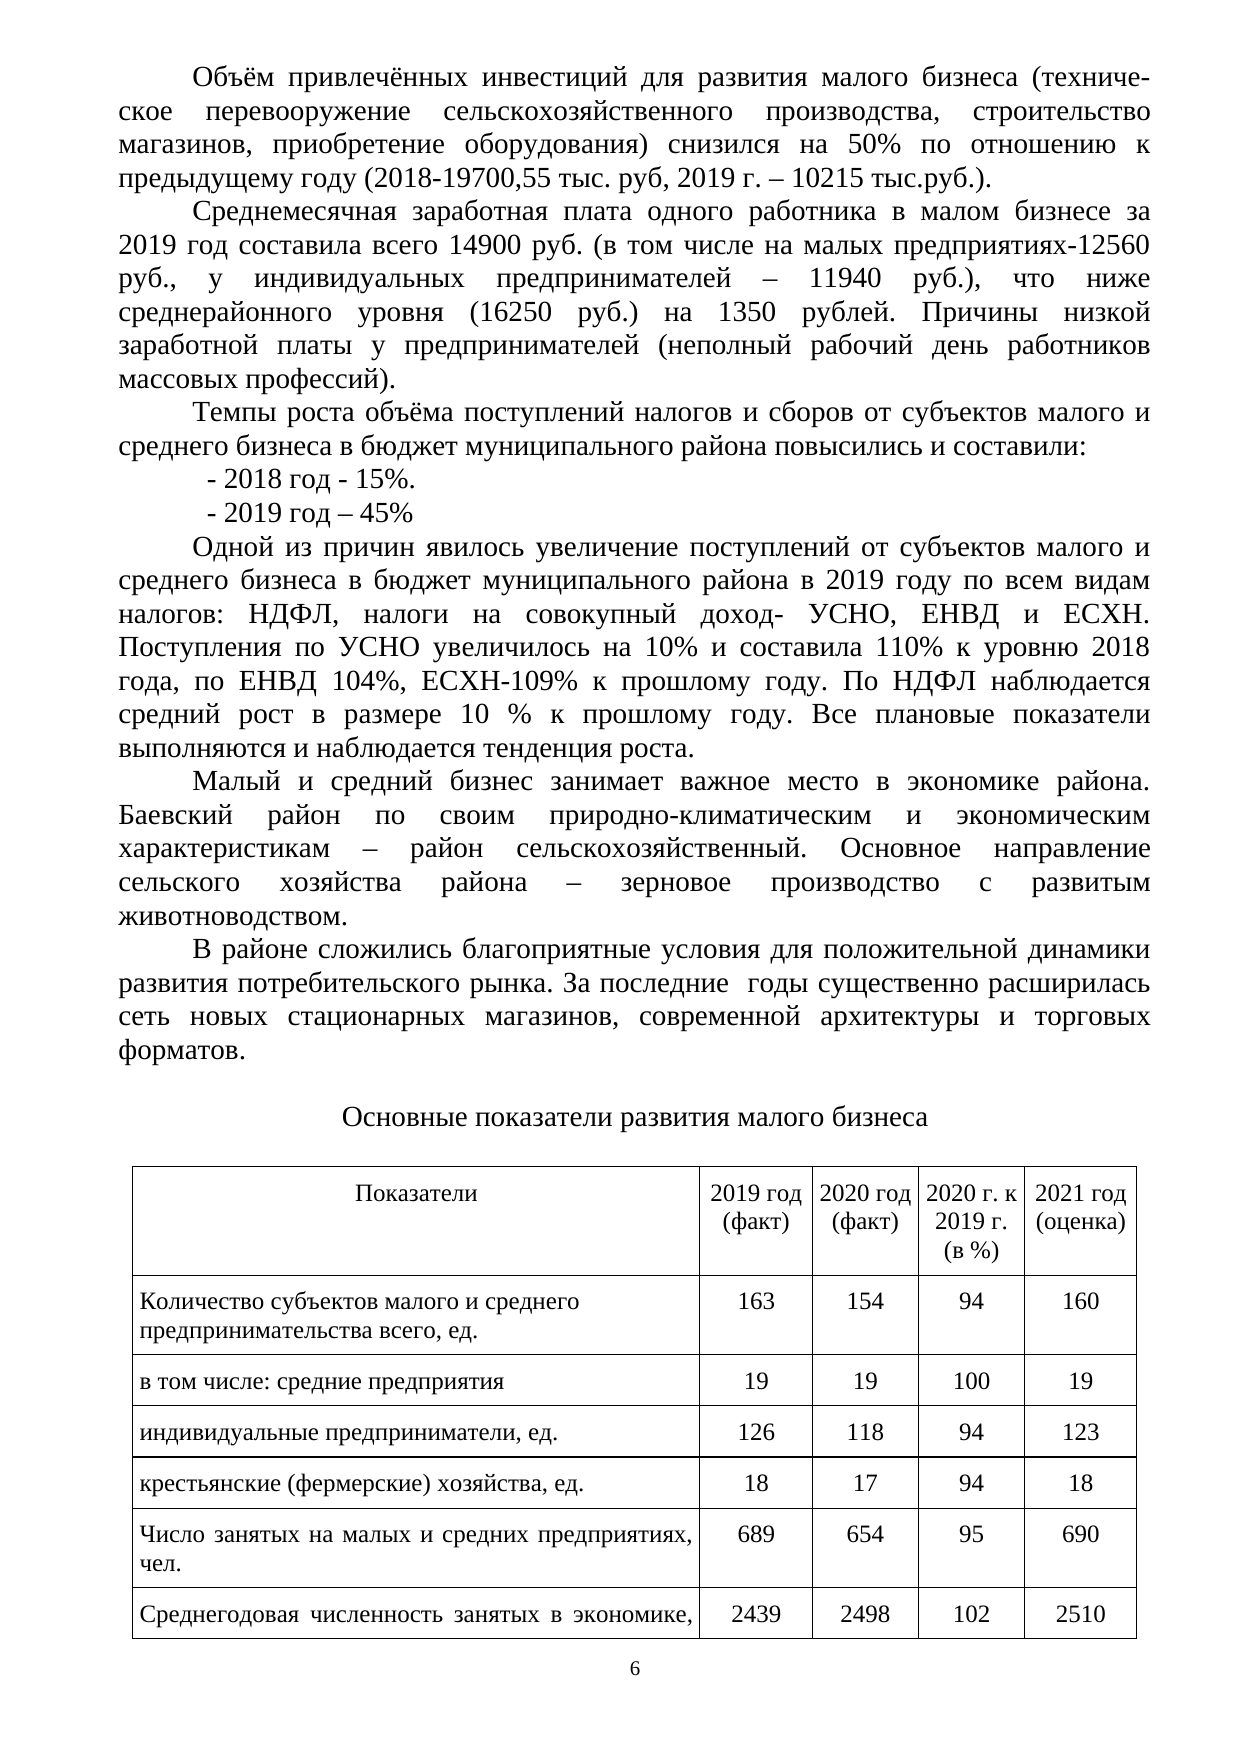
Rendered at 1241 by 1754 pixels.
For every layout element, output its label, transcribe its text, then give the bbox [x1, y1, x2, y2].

table_header 2019 год (факт) [700, 1167, 812, 1274]
table_cell 2498 [813, 1588, 918, 1638]
table_cell 94 [919, 1276, 1024, 1354]
table_cell 94 [919, 1458, 1024, 1507]
text - 2018 год - 15%. [118, 462, 1152, 495]
table_cell 160 [1025, 1276, 1136, 1354]
table_cell 19 [1025, 1355, 1136, 1405]
table_cell 118 [813, 1406, 918, 1456]
table_cell 154 [813, 1276, 918, 1354]
table_header Показатели [133, 1167, 699, 1274]
text Одной из причин явилось увеличение поступлений от субъектов малого и среднего бизнеса в бюджет муниципального района в 2019 году по всем видам налогов: НДФЛ, налоги на совокупный доход- УСНО, ЕНВД и ЕСХН. Поступления по УСНО увеличилось на 10% и составила 110% к уровню 2018 года, по ЕНВД 104%, ЕСХН-109% к прошлому году. По НДФЛ наблюдается средний рост в размере 10 % к прошлому году. Все плановые показатели выполняются и наблюдается тенденция роста. [118, 529, 1152, 763]
table_cell индивидуальные предприниматели, ед. [133, 1406, 699, 1456]
table_cell 123 [1025, 1406, 1136, 1456]
table_cell 690 [1025, 1509, 1136, 1587]
table_cell 18 [700, 1458, 812, 1507]
text Темпы роста объёма поступлений налогов и сборов от субъектов малого и среднего бизнеса в бюджет муниципального района повысились и составили: [118, 394, 1152, 462]
table_cell Число занятых на малых и средних предприятиях, чел. [133, 1509, 699, 1587]
table_cell 94 [919, 1406, 1024, 1456]
table_header 2020 г. к 2019 г. (в %) [919, 1167, 1024, 1274]
table_cell 126 [700, 1406, 812, 1456]
text В районе сложились благоприятные условия для положительной динамики развития потребительского рынка. За последние годы существенно расширилась сеть новых стационарных магазинов, современной архитектуры и торговых форматов. [118, 931, 1152, 1065]
table_cell 654 [813, 1509, 918, 1587]
table_cell 163 [700, 1276, 812, 1354]
table_cell 2510 [1025, 1588, 1136, 1638]
text Среднемесячная заработная плата одного работника в малом бизнесе за 2019 год составила всего 14900 руб. (в том числе на малых предприятиях-12560 руб., у индивидуальных предпринимателей – 11940 руб.), что ниже среднерайонного уровня (16250 руб.) на 1350 рублей. Причины низкой заработной платы у предпринимателей (неполный рабочий день работников массовых профессий). [118, 193, 1152, 394]
table_cell 19 [813, 1355, 918, 1405]
text Малый и средний бизнес занимает важное место в экономике района. Баевский район по своим природно-климатическим и экономическим характеристикам – район сельскохозяйственный. Основное направление сельского хозяйства района – зерновое производство с развитым животноводством. [118, 763, 1152, 931]
table_cell 18 [1025, 1458, 1136, 1507]
text Объём привлечённых инвестиций для развития малого бизнеса (техниче-ское перевооружение сельскохозяйственного производства, строительство магазинов, приобретение оборудования) снизился на 50% по отношению к предыдущему году (2018-19700,55 тыс. руб, 2019 г. – 10215 тыс.руб.). [118, 59, 1152, 193]
table_cell 102 [919, 1588, 1024, 1638]
table_header 2021 год (оценка) [1025, 1167, 1136, 1274]
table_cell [133, 1588, 699, 1638]
table_cell 689 [700, 1509, 812, 1587]
table_cell 17 [813, 1458, 918, 1507]
table_cell 2439 [700, 1588, 812, 1638]
table_cell Количество субъектов малого и среднего предпринимательства всего, ед. [133, 1276, 699, 1354]
text - 2019 год – 45% [118, 495, 1152, 529]
table_cell крестьянские (фермерские) хозяйства, ед. [133, 1458, 699, 1507]
table_cell 100 [919, 1355, 1024, 1405]
table_header 2020 год (факт) [813, 1167, 918, 1274]
table_cell 95 [919, 1509, 1024, 1587]
table_cell 19 [700, 1355, 812, 1405]
table_cell в том числе: средние предприятия [133, 1355, 699, 1405]
text Основные показатели развития малого бизнеса [118, 1099, 1152, 1132]
